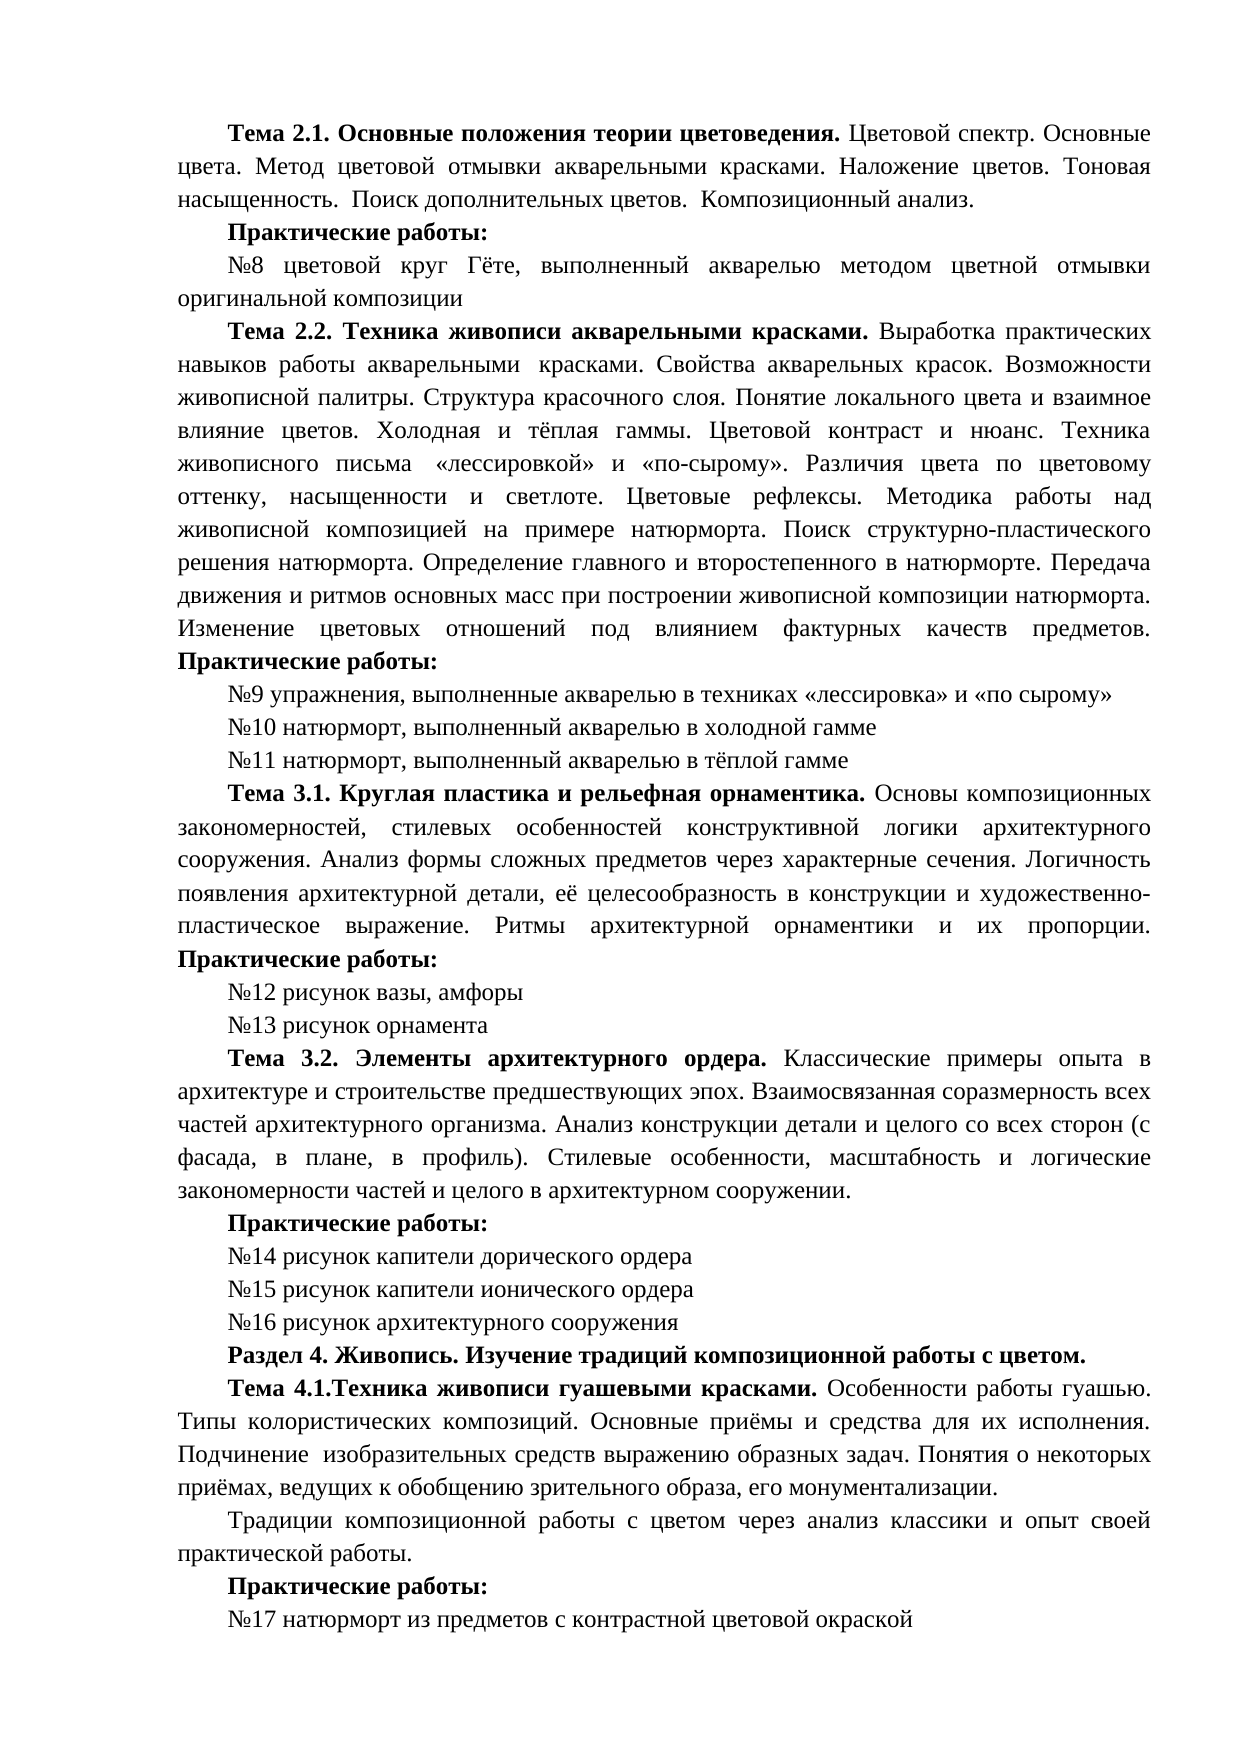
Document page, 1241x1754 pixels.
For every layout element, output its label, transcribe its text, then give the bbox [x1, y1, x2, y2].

text Тема 4.1.Техника живописи гуашевыми красками. Особенности работы гуашью. Типы колористических композиций. Основные приёмы и средства для их исполнения. Подчинение изобразительных средств выражению образных задач. Понятия о некоторых приёмах, ведущих к обобщению зрительного образа, его монументализации. [177, 1373, 1152, 1501]
text Практические работы: [177, 1571, 1152, 1600]
text №12 рисунок вазы, амфоры [177, 977, 1152, 1005]
text Тема 3.2. Элементы архитектурного ордера. Классические примеры опыта в архитектуре и строительстве предшествующих эпох. Взаимосвязанная соразмерность всех частей архитектурного организма. Анализ конструкции детали и целого со всех сторон (с фасада, в плане, в профиль). Стилевые особенности, масштабность и логические закономерности частей и целого в архитектурном сооружении. [177, 1043, 1152, 1203]
text №16 рисунок архитектурного сооружения [177, 1307, 1152, 1336]
text Традиции композиционной работы с цветом через анализ классики и опыт своей практической работы. [177, 1505, 1152, 1567]
text Тема 2.2. Техника живописи акварельными красками. Выработка практических навыков работы акварельными красками. Свойства акварельных красок. Возможности живописной палитры. Структура красочного слоя. Понятие локального цвета и взаимное влияние цветов. Холодная и тёплая гаммы. Цветовой контраст и нюанс. Техника живописного письма «лессировкой» и «по-сырому». Различия цвета по цветовому оттенку, насыщенности и светлоте. Цветовые рефлексы. Методика работы над живописной композицией на примере натюрморта. Поиск структурно-пластического решения натюрморта. Определение главного и второстепенного в натюрморте. Передача движения и ритмов основных масс при построении живописной композиции натюрморта. Изменение цветовых отношений под влиянием фактурных качеств предметов. Практические работы: [177, 316, 1152, 675]
text №9 упражнения, выполненные акварелью в техниках «лессировка» и «по сырому» [177, 679, 1152, 708]
text Практические работы: [177, 217, 1152, 246]
text №13 рисунок орнамента [177, 1010, 1152, 1038]
text Тема 3.1. Круглая пластика и рельефная орнаментика. Основы композиционных закономерностей, стилевых особенностей конструктивной логики архитектурного сооружения. Анализ формы сложных предметов через характерные сечения. Логичность появления архитектурной детали, её целесообразность в конструкции и художественно-пластическое выражение. Ритмы архитектурной орнаментики и их пропорции. Практические работы: [177, 778, 1152, 972]
text №15 рисунок капители ионического ордера [177, 1274, 1152, 1303]
text Раздел 4. Живопись. Изучение традиций композиционной работы с цветом. [177, 1340, 1152, 1369]
text №14 рисунок капители дорического ордера [177, 1241, 1152, 1269]
text №8 цветовой круг Гёте, выполненный акварелью методом цветной отмывки оригинальной композиции [177, 250, 1152, 312]
text Практические работы: [177, 1208, 1152, 1237]
text Тема 2.1. Основные положения теории цветоведения. Цветовой спектр. Основные цвета. Метод цветовой отмывки акварельными красками. Наложение цветов. Тоновая насыщенность. Поиск дополнительных цветов. Композиционный анализ. [177, 118, 1152, 213]
text №11 натюрморт, выполненный акварелью в тёплой гамме [177, 746, 1152, 774]
text №10 натюрморт, выполненный акварелью в холодной гамме [177, 712, 1152, 741]
text №17 натюрморт из предметов с контрастной цветовой окраской [177, 1604, 1152, 1633]
